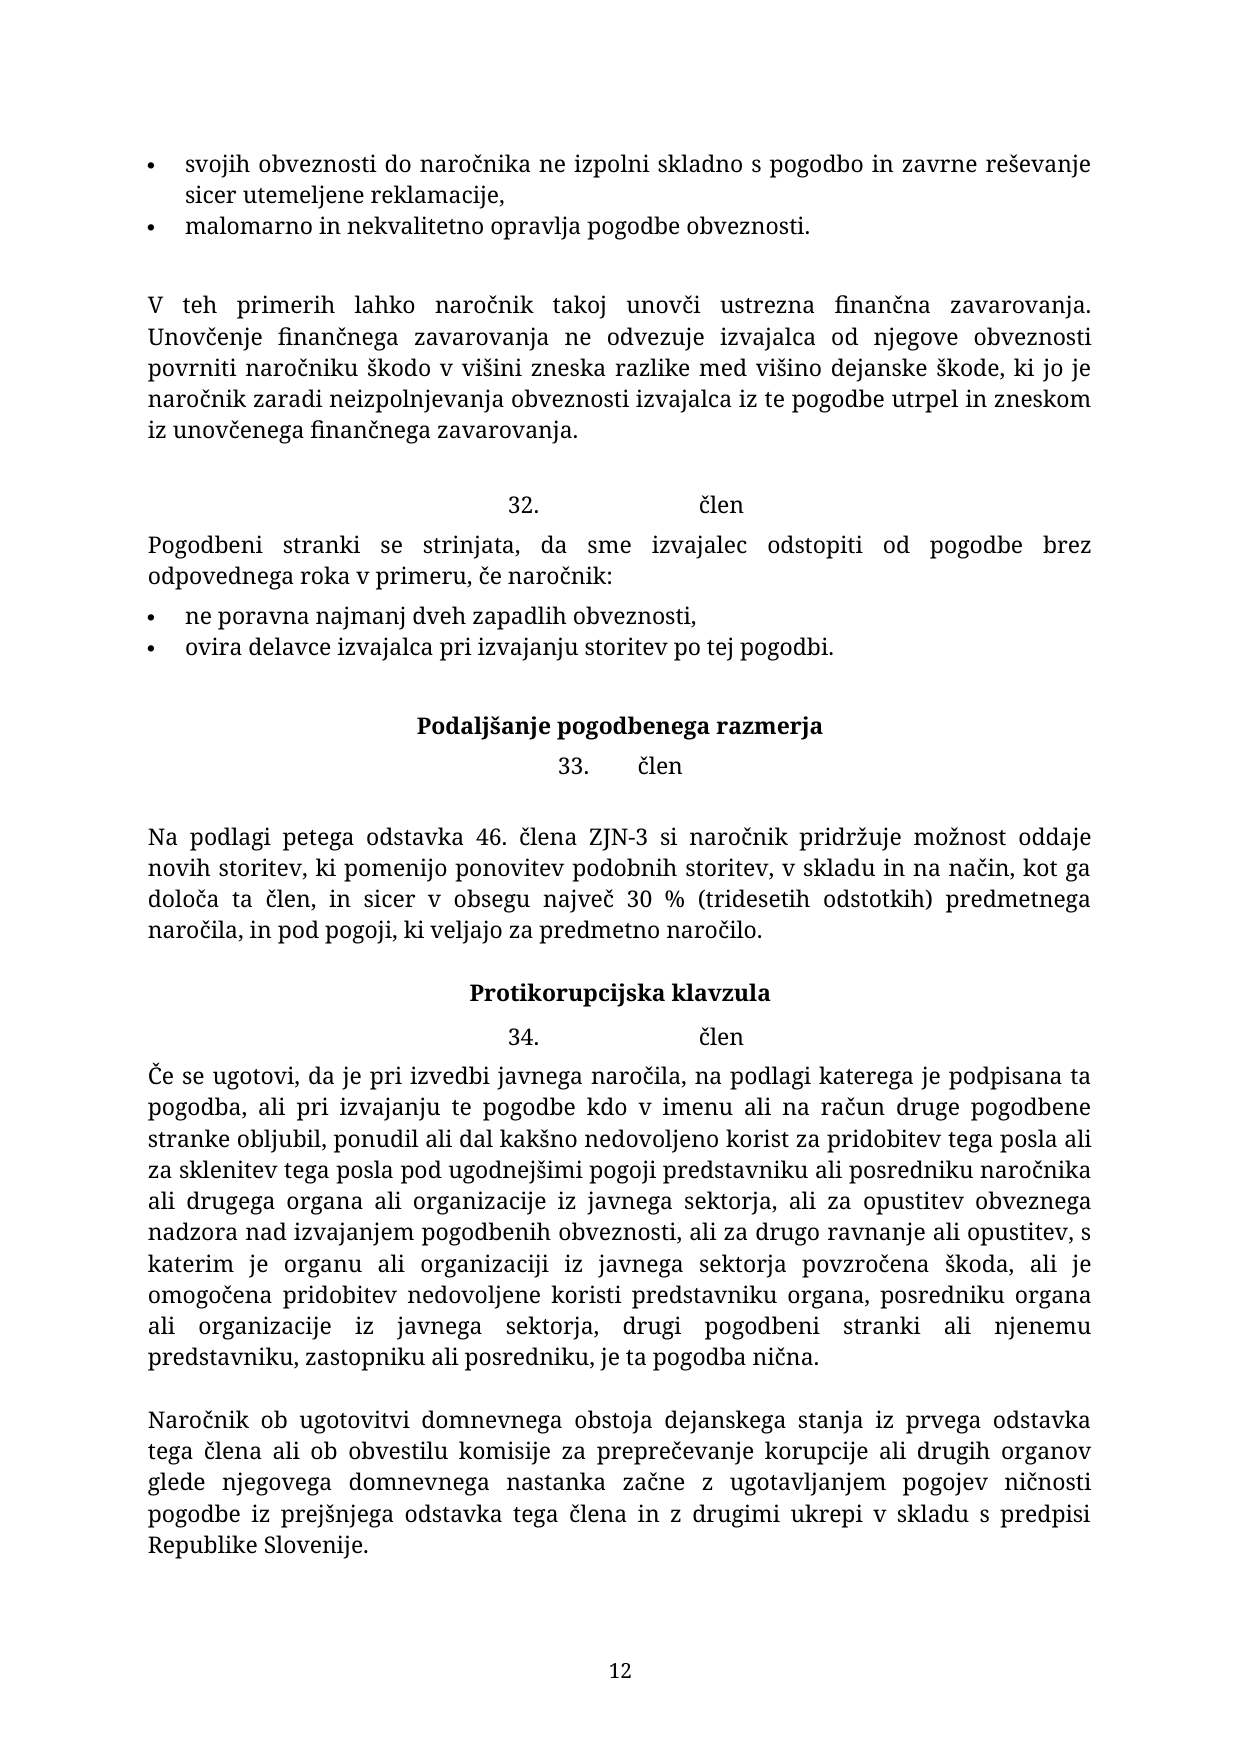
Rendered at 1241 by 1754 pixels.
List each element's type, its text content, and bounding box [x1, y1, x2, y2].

text Na podlagi petega odstavka 46. člena ZJN-3 si naročnik pridržuje možnost oddaje novih storitev, ki pomenijo ponovitev podobnih storitev, v skladu in na način, kot ga določa ta člen, in sicer v obsegu največ 30 % (tridesetih odstotkih) predmetnega naročila, in pod pogoji, ki veljajo za predmetno naročilo. [148, 821, 1093, 946]
text ovira delavce izvajalca pri izvajanju storitev po tej pogodbi. [148, 631, 1093, 662]
list člen [148, 489, 1104, 521]
list člen [148, 750, 1093, 781]
text Če se ugotovi, da je pri izvedbi javnega naročila, na podlagi katerega je podpisana ta pogodba, ali pri izvajanju te pogodbe kdo v imenu ali na račun druge pogodbene stranke obljubil, ponudil ali dal kakšno nedovoljeno korist za pridobitev tega posla ali za sklenitev tega posla pod ugodnejšimi pogoji predstavniku ali posredniku naročnika ali drugega organa ali organizacije iz javnega sektorja, ali za opustitev obveznega nadzora nad izvajanjem pogodbenih obveznosti, ali za drugo ravnanje ali opustitev, s katerim je organu ali organizaciji iz javnega sektorja povzročena škoda, ali je omogočena pridobitev nedovoljene koristi predstavniku organa, posredniku organa ali organizacije iz javnega sektorja, drugi pogodbeni stranki ali njenemu predstavniku, zastopniku ali posredniku, je ta pogodba nična. [148, 1060, 1093, 1373]
text Protikorupcijska klavzula [148, 977, 1093, 1008]
text Pogodbeni stranki se strinjata, da sme izvajalec odstopiti od pogodbe brez odpovednega roka v primeru, če naročnik: [148, 529, 1093, 591]
text Naročnik ob ugotovitvi domnevnega obstoja dejanskega stanja iz prvega odstavka tega člena ali ob obvestilu komisije za preprečevanje korupcije ali drugih organov glede njegovega domnevnega nastanka začne z ugotavljanjem pogojev ničnosti pogodbe iz prejšnjega odstavka tega člena in z drugimi ukrepi v skladu s predpisi Republike Slovenije. [148, 1404, 1093, 1560]
text svojih obveznosti do naročnika ne izpolni skladno s pogodbo in zavrne reševanje sicer utemeljene reklamacije, [148, 148, 1093, 210]
text ne poravna najmanj dveh zapadlih obveznosti, [148, 600, 1093, 631]
list člen [148, 1021, 1104, 1052]
text malomarno in nekvalitetno opravlja pogodbe obveznosti. [148, 210, 1093, 241]
text Podaljšanje pogodbenega razmerja [148, 710, 1093, 741]
text V teh primerih lahko naročnik takoj unovči ustrezna finančna zavarovanja. Unovčenje finančnega zavarovanja ne odvezuje izvajalca od njegove obveznosti povrniti naročniku škodo v višini zneska razlike med višino dejanske škode, ki jo je naročnik zaradi neizpolnjevanja obveznosti izvajalca iz te pogodbe utrpel in zneskom iz unovčenega finančnega zavarovanja. [148, 289, 1093, 446]
